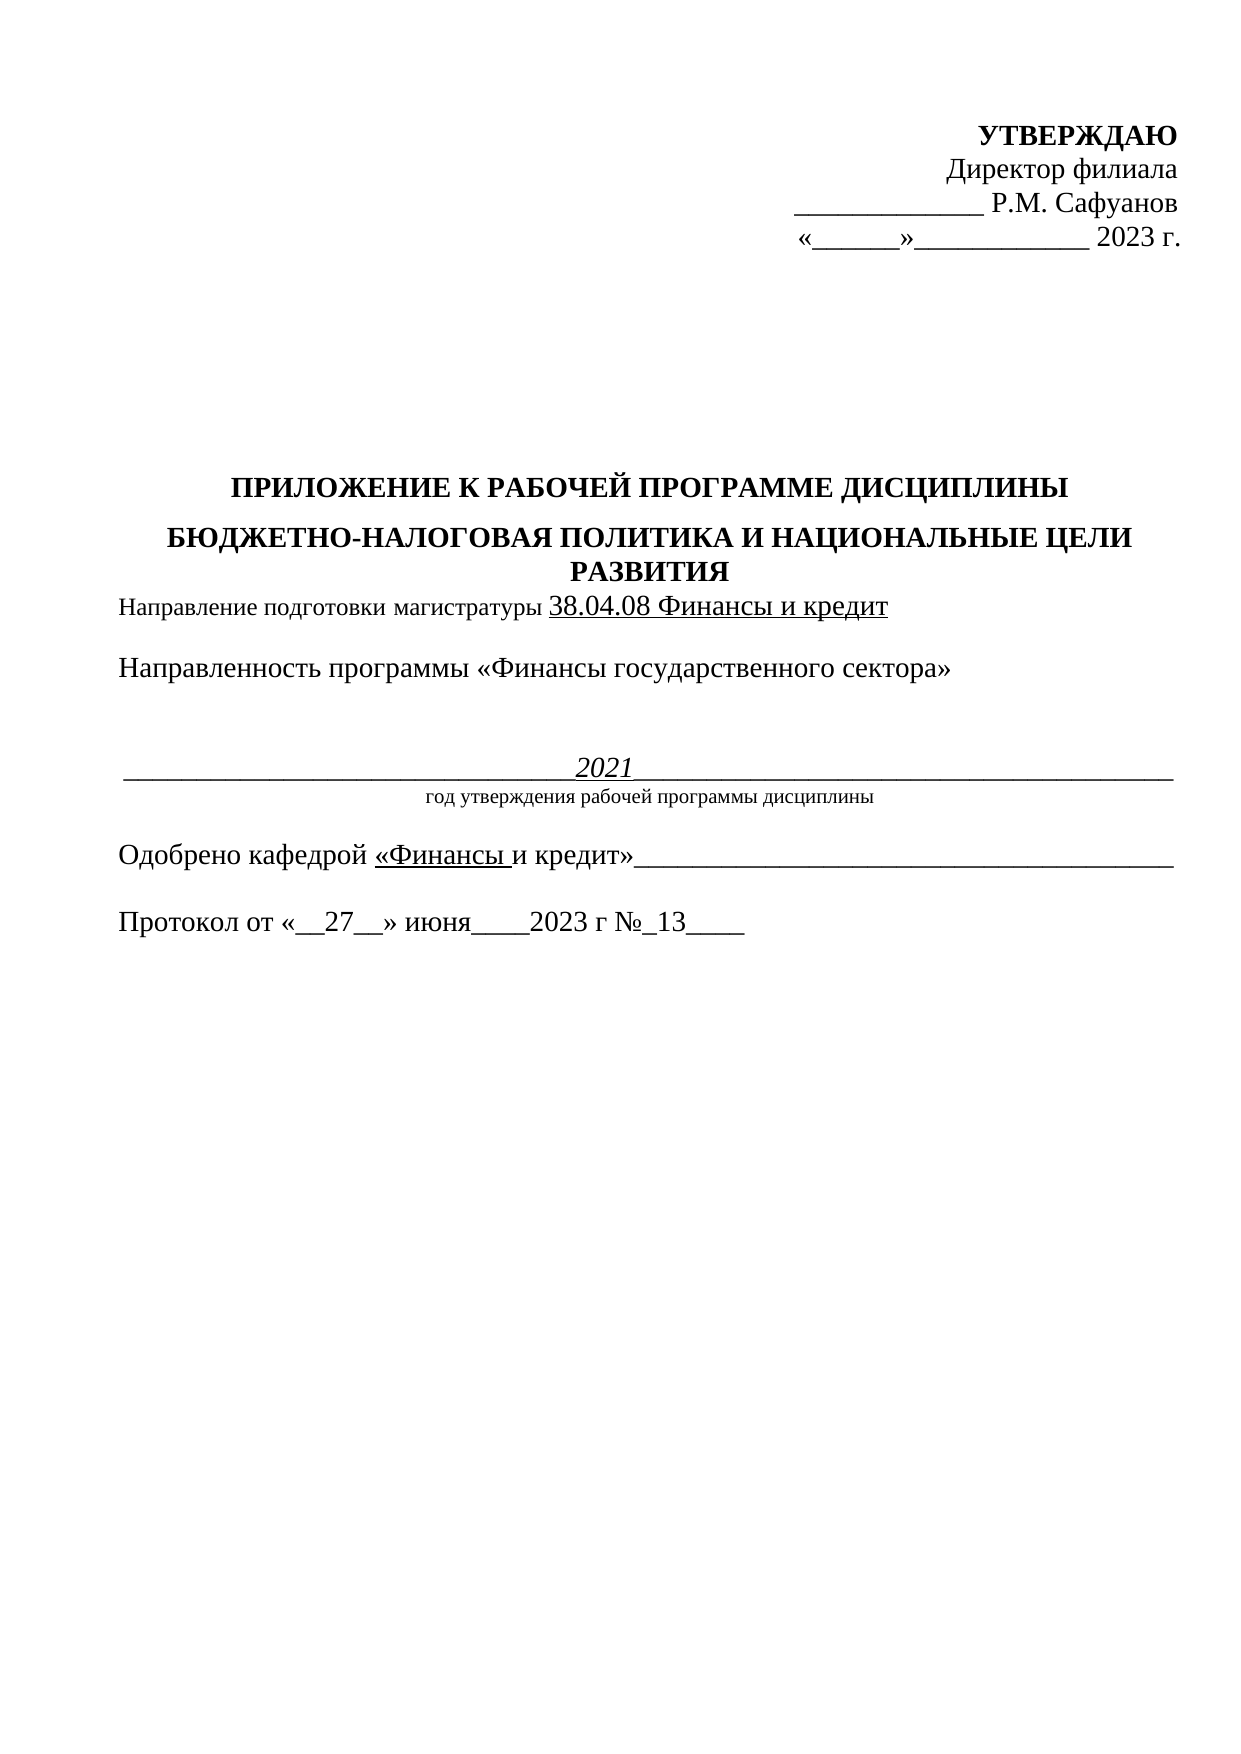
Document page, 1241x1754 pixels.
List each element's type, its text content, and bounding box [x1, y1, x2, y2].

text РАЗВИТИЯ [118, 554, 1181, 588]
text Протокол от «__27__» июня____2023 г №_13____ [118, 904, 1181, 938]
text Направленность программы «Финансы государственного сектора» [118, 650, 1181, 683]
text Направление подготовки магистратуры 38.04.08 Финансы и кредит [118, 588, 1181, 621]
text год утверждения рабочей программы дисциплины [118, 784, 1181, 808]
text Одобрено кафедрой «Финансы и кредит»_____________________________________ [118, 837, 1181, 871]
text ПРИЛОЖЕНИЕ К РАБОЧЕЙ ПРОГРАММЕ ДИСЦИПЛИНЫ [118, 470, 1181, 504]
text БЮДЖЕТНО-НАЛОГОВАЯ ПОЛИТИКА И НАЦИОНАЛЬНЫЕ ЦЕЛИ [118, 521, 1181, 554]
text «______»____________ 2023 г. [118, 219, 1181, 252]
text УТВЕРЖДАЮ [122, 118, 1178, 152]
text _____________ Р.М. Сафуанов [122, 185, 1178, 219]
text _______________________________2021_____________________________________ [118, 751, 1181, 784]
text Директор филиала [122, 152, 1178, 185]
